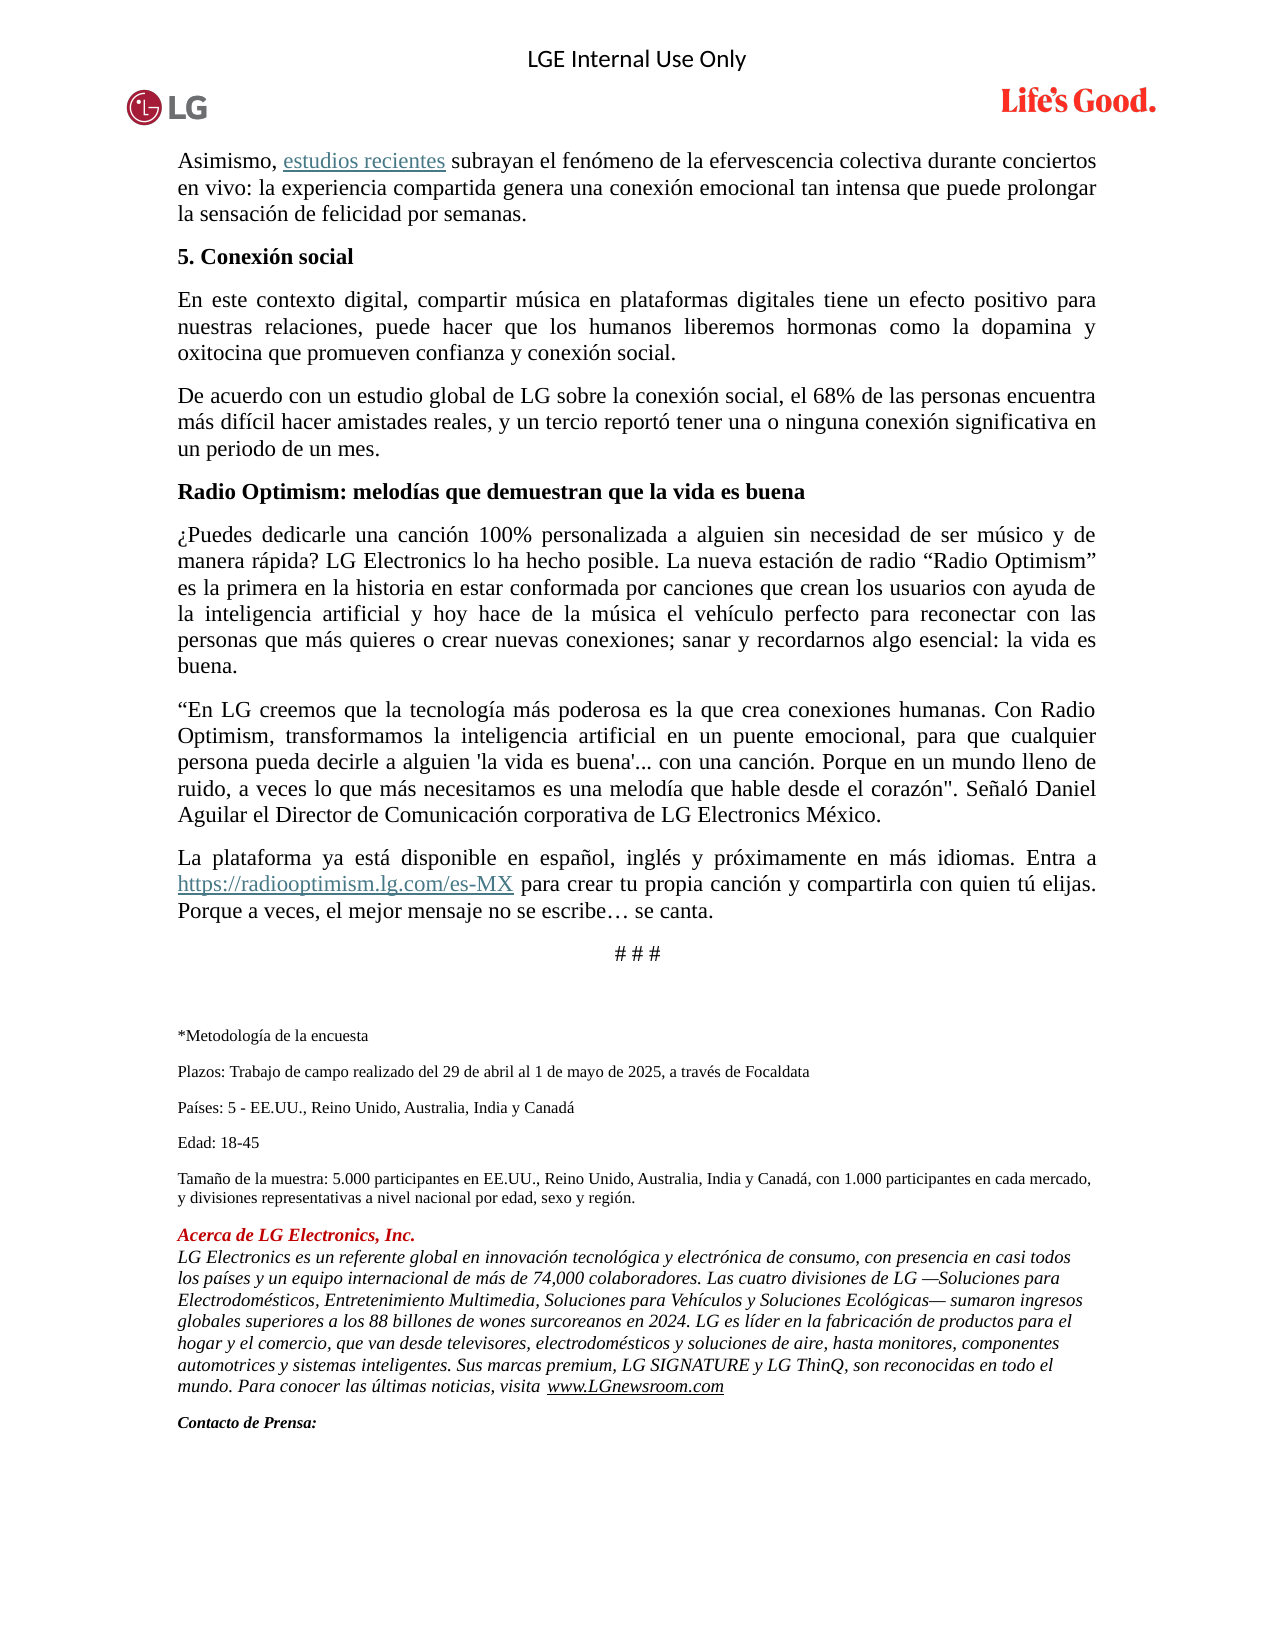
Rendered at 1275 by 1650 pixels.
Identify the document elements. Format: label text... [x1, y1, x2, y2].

text Tamaño de la muestra: 5.000 participantes en EE.UU., Reino Unido, Australia, India y Canadá, con 1.000 participantes en cada mercado, y divisiones representativas a nivel nacional por edad, sexo y región. [177, 1169, 1098, 1207]
text En este contexto digital, compartir música en plataformas digitales tiene un efecto positivo para nuestras relaciones, puede hacer que los humanos liberemos hormonas como la dopamina y oxitocina que promueven confianza y conexión social. [177, 286, 1098, 365]
text 5. Conexión social [177, 243, 1098, 270]
text Edad: 18-45 [177, 1133, 1098, 1152]
text ¿Puedes dedicarle una canción 100% personalizada a alguien sin necesidad de ser músico y de manera rápida? LG Electronics lo ha hecho posible. La nueva estación de radio “Radio Optimism” es la primera en la historia en estar conformada por canciones que crean los usuarios con ayuda de la inteligencia artificial y hoy hace de la música el vehículo perfecto para reconectar con las personas que más quieres o crear nuevas conexiones; sanar y recordarnos algo esencial: la vida es buena. [177, 521, 1098, 679]
text La plataforma ya está disponible en español, inglés y próximamente en más idiomas. Entra a https://radiooptimism.lg.com/es-MX para crear tu propia canción y compartirla con quien tú elijas. Porque a veces, el mejor mensaje no se escribe… se canta. [177, 844, 1098, 923]
text Radio Optimism: melodías que demuestran que la vida es buena [177, 478, 1098, 504]
text Asimismo, estudios recientes subrayan el fenómeno de la efervescencia colectiva durante conciertos en vivo: la experiencia compartida genera una conexión emocional tan intensa que puede prolongar la sensación de felicidad por semanas. [177, 148, 1098, 227]
text Contacto de Prensa: [177, 1413, 1098, 1432]
text “En LG creemos que la tecnología más poderosa es la que crea conexiones humanas. Con Radio Optimism, transformamos la inteligencia artificial en un puente emocional, para que cualquier persona pueda decirle a alguien 'la vida es buena'... con una canción. Porque en un mundo lleno de ruido, a veces lo que más necesitamos es una melodía que hable desde el corazón". Señaló Daniel Aguilar el Director de Comunicación corporativa de LG Electronics México. [177, 696, 1098, 827]
text Plazos: Trabajo de campo realizado del 29 de abril al 1 de mayo de 2025, a través de Focaldata [177, 1062, 1098, 1081]
text # # # [177, 940, 1098, 966]
picture [1000, 86, 1157, 113]
text Países: 5 - EE.UU., Reino Unido, Australia, India y Canadá [177, 1097, 1098, 1117]
text De acuerdo con un estudio global de LG sobre la conexión social, el 68% de las personas encuentra más difícil hacer amistades reales, y un tercio reportó tener una o ninguna conexión significativa en un periodo de un mes. [177, 382, 1098, 461]
picture [118, 81, 215, 134]
text *Metodología de la encuesta [177, 1026, 1098, 1045]
text Acerca de LG Electronics, Inc. LG Electronics es un referente global en innovación tecnológica y electrónica de consumo, con presencia en casi todos los países y un equipo internacional de más de 74,000 colaboradores. Las cuatro divisiones de LG —Soluciones para Electrodomésticos, Entretenimiento Multimedia, Soluciones para Vehículos y Soluciones Ecológicas— sumaron ingresos globales superiores a los 88 billones de wones surcoreanos en 2024. LG es líder en la fabricación de productos para el hogar y el comercio, que van desde televisores, electrodomésticos y soluciones de aire, hasta monitores, componentes automotrices y sistemas inteligentes. Sus marcas premium, LG SIGNATURE y LG ThinQ, son reconocidas en todo el mundo. Para conocer las últimas noticias, visita www.LGnewsroom.com [177, 1224, 1098, 1397]
